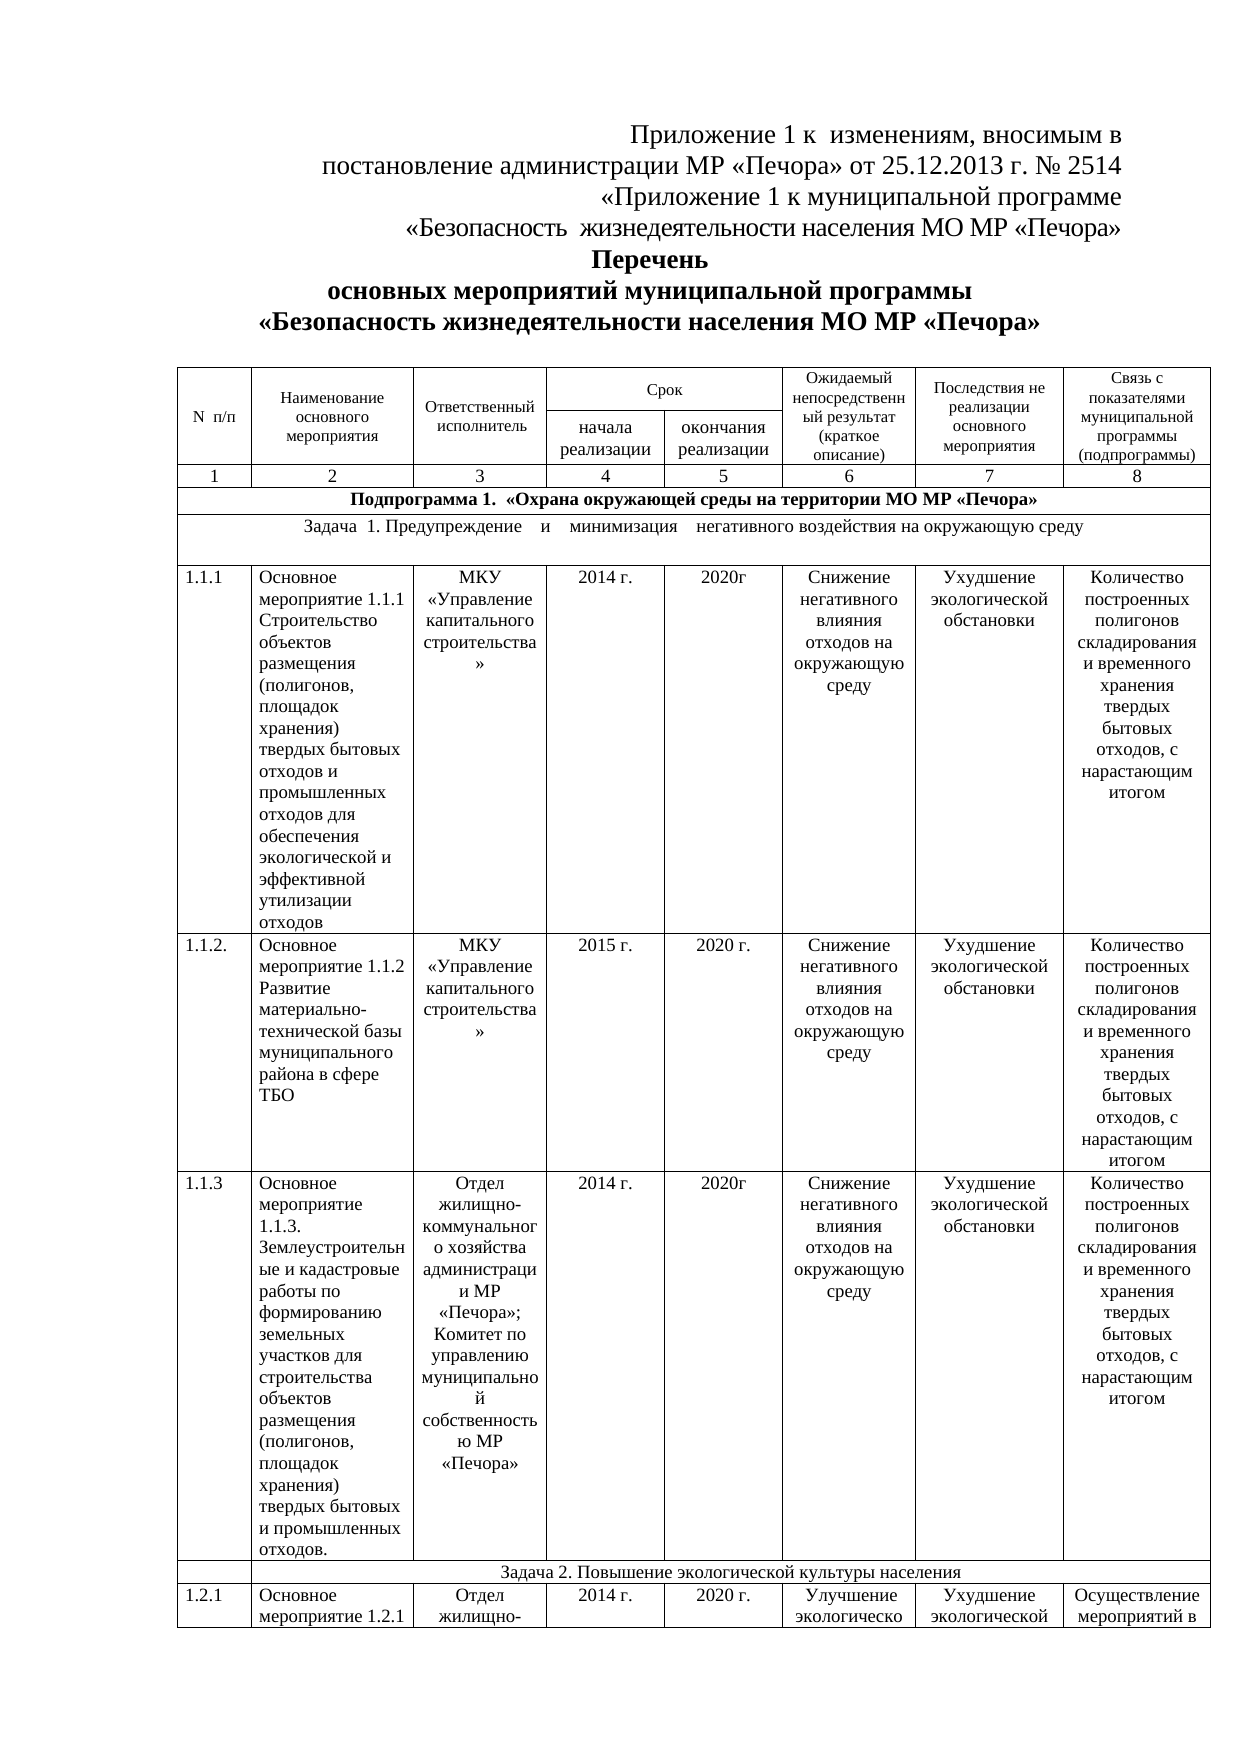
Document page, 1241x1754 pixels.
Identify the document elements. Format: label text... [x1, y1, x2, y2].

text «Приложение 1 к муниципальной программе [177, 180, 1122, 212]
table_cell Задача 2. Повышение экологической культуры населения [252, 1561, 1210, 1582]
table_cell Количество построенных полигонов складирования и временного хранения твердых бытовых отходов, с нарастающим итогом [1064, 566, 1210, 932]
table_header Связь с показателями муниципальной программы (подпрограммы) [1064, 368, 1210, 464]
table_cell Задача 1. Предупреждение и минимизация негативного воздействия на окружающую среду [178, 515, 1210, 565]
table_cell Ухудшение экологической обстановки [916, 566, 1063, 932]
table_header Наименование основного мероприятия [252, 368, 413, 464]
table_cell окончания реализации [665, 411, 782, 464]
table_cell 4 [547, 465, 664, 487]
table_cell 2015 г. [547, 934, 664, 1171]
table_cell начала реализации [547, 411, 664, 464]
table_cell Основное мероприятие 1.1.1 Строительство объектов размещения (полигонов, площадок хранения) твердых бытовых отходов и промышленных отходов для обеспечения экологической и эффективной утилизации отходов [252, 566, 413, 932]
table_cell 2020 г. [665, 934, 782, 1171]
table_cell Подпрограмма 1. «Охрана окружающей среды на территории МО МР «Печора» [178, 488, 1210, 514]
table_header Срок [547, 368, 782, 410]
table_cell Снижение негативного влияния отходов на окружающую среду [783, 1172, 915, 1560]
table_cell 2014 г. [547, 566, 664, 932]
table_cell 1.1.3 [178, 1172, 251, 1560]
table_cell 3 [414, 465, 546, 487]
table_cell 8 [1064, 465, 1210, 487]
table_cell Ухудшение экологической обстановки [916, 934, 1063, 1171]
table_header Последствия не реализации основного мероприятия [916, 368, 1063, 464]
table_cell 2014 г. [547, 1584, 664, 1627]
table_cell 1.2.1 [178, 1584, 251, 1627]
table_header Ответственный исполнитель [414, 368, 546, 464]
text Перечень [177, 243, 1122, 274]
table_cell Снижение негативного влияния отходов на окружающую среду [783, 566, 915, 932]
table_cell 2020г [665, 1172, 782, 1560]
table_cell Осуществление мероприятий в области экологического просвещения населения [1064, 1584, 1210, 1627]
table_header Ожидаемый непосредственный результат (краткое описание) [783, 368, 915, 464]
table_cell 1 [178, 465, 251, 487]
table_cell Отдел жилищно-коммунального хозяйства администрации МР «Печора»; Комитет по управлению муниципальной собственностью МР «Печора» [414, 1172, 546, 1560]
text «Безопасность жизнедеятельности населения МО МР «Печора» [177, 305, 1122, 336]
table_cell 1.1.2. [178, 934, 251, 1171]
table_header N п/п [178, 368, 251, 464]
table_cell Снижение негативного влияния отходов на окружающую среду [783, 934, 915, 1171]
table_cell Отдел жилищно-коммунального хозяйства администрации МР «Печора» [414, 1584, 546, 1627]
table_cell 1.1.1 [178, 566, 251, 932]
table_cell МКУ «Управление капитального строительства» [414, 934, 546, 1171]
table_cell [178, 1561, 251, 1582]
table_cell 2020 г. [665, 1584, 782, 1627]
text основных мероприятий муниципальной программы [177, 274, 1122, 305]
table_cell 2014 г. [547, 1172, 664, 1560]
table_cell 7 [916, 465, 1063, 487]
table_cell МКУ «Управление капитального строительства» [414, 566, 546, 932]
text постановление администрации МР «Печора» от 25.12.2013 г. № 2514 [177, 149, 1122, 180]
table_cell Ухудшение экологической обстановки [916, 1172, 1063, 1560]
text Приложение 1 к изменениям, вносимым в [177, 118, 1122, 149]
text «Безопасность жизнедеятельности населения МО МР «Печора» [177, 212, 1122, 243]
table_cell 2020г [665, 566, 782, 932]
table_cell 2 [252, 465, 413, 487]
table_cell 5 [665, 465, 782, 487]
table_cell Основное мероприятие 1.1.3. Землеустроительные и кадастровые работы по формированию земельных участков для строительства объектов размещения (полигонов, площадок хранения) твердых бытовых и промышленных отходов. [252, 1172, 413, 1560]
table_cell Количество построенных полигонов складирования и временного хранения твердых бытовых отходов, с нарастающим итогом [1064, 934, 1210, 1171]
table_cell Основное мероприятие 1.1.2 Развитие материально-технической базы муниципального района в сфере ТБО [252, 934, 413, 1171]
table_cell 6 [783, 465, 915, 487]
table_cell Количество построенных полигонов складирования и временного хранения твердых бытовых отходов, с нарастающим итогом [1064, 1172, 1210, 1560]
